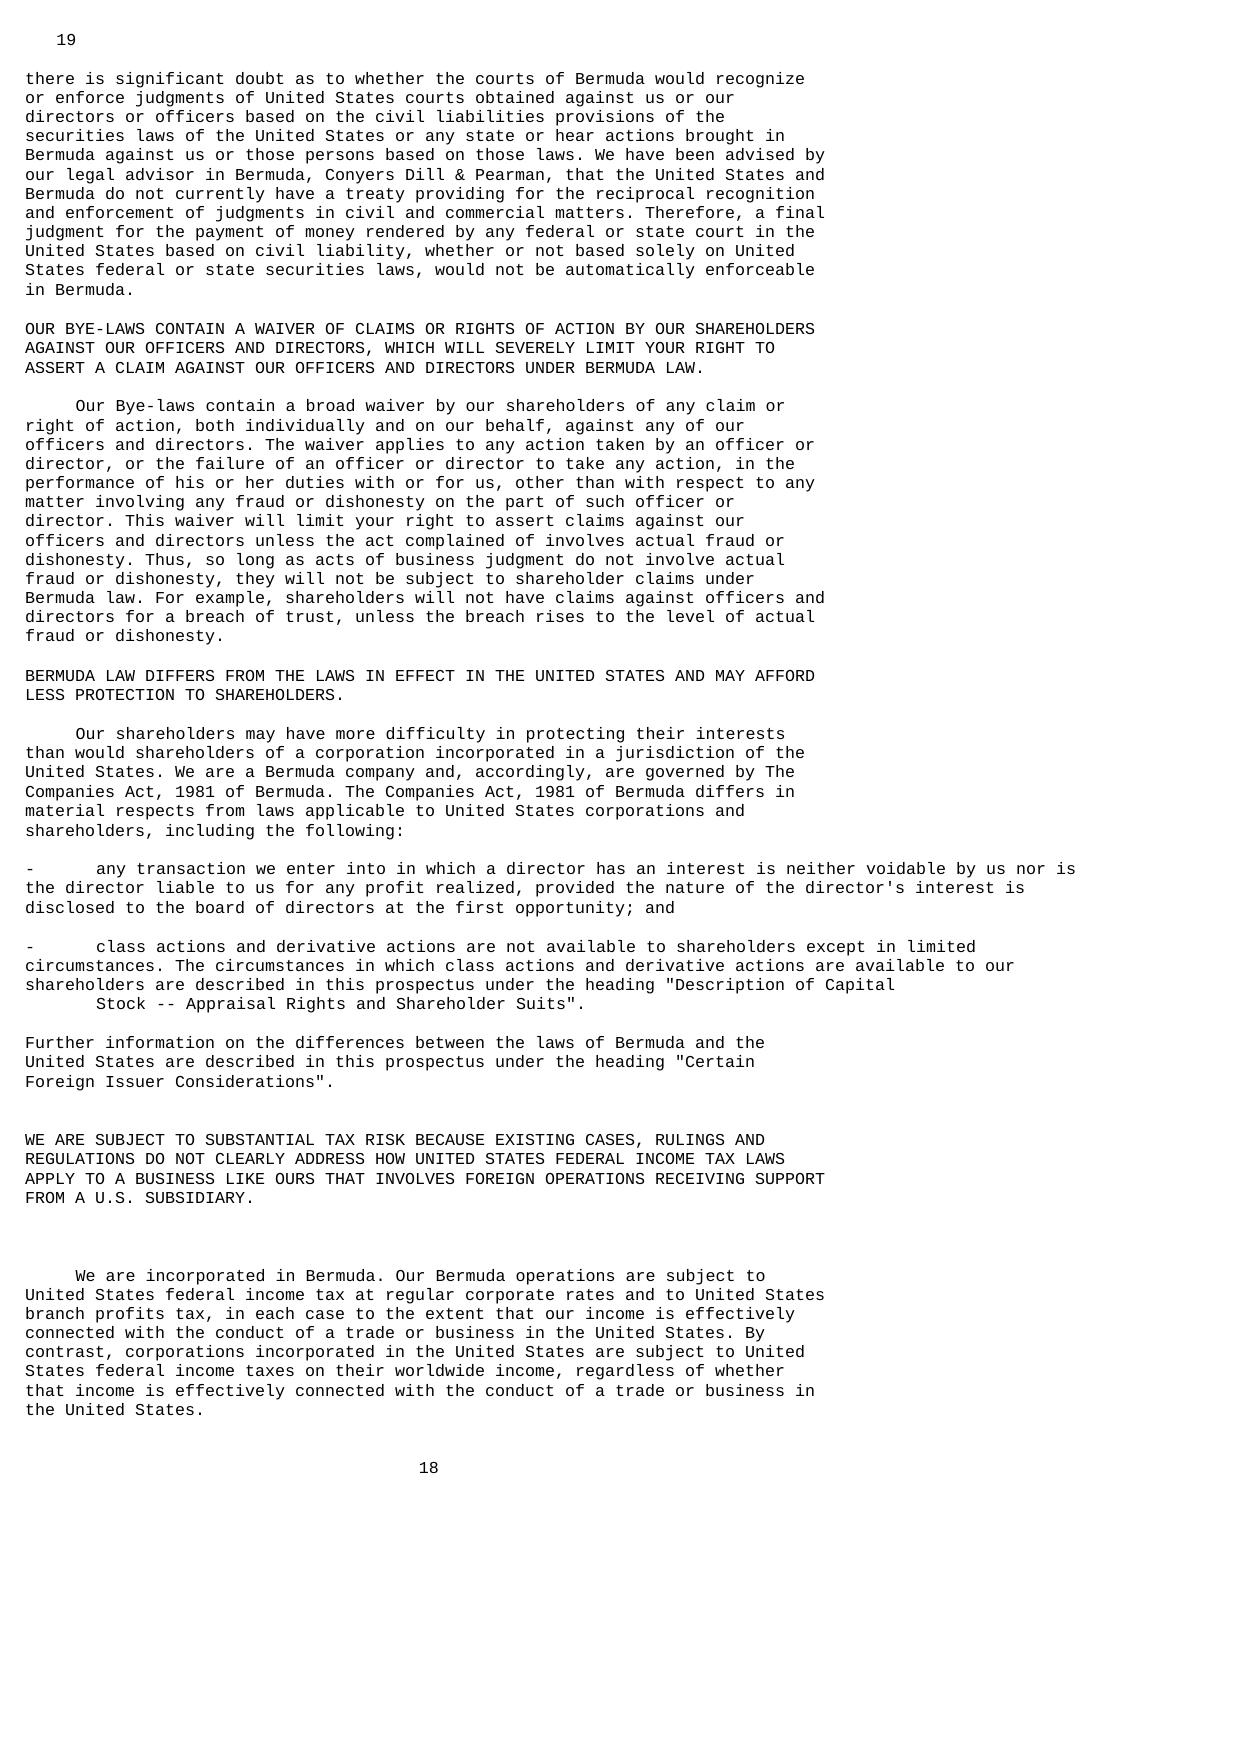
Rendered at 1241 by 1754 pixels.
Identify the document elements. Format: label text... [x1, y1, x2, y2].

text 19 [56, 32, 1090, 50]
text 18 [419, 1460, 1090, 1478]
text Our shareholders may have more difficulty in protecting their interests than would shareholders of a corporation incorporated in a jurisdiction of the United States. We are a Bermuda company and, accordingly, are governed by The Companies Act, 1981 of Bermuda. The Companies Act, 1981 of Bermuda differs in material respects from laws applicable to United States corporations and shareholders, including the following: [25, 725, 813, 841]
text OUR BYE-LAWS CONTAIN A WAIVER OF CLAIMS OR RIGHTS OF ACTION BY OUR SHAREHOLDERS AGAINST OUR OFFICERS AND DIRECTORS, WHICH WILL SEVERELY LIMIT YOUR RIGHT TO ASSERT A CLAIM AGAINST OUR OFFICERS AND DIRECTORS UNDER BERMUDA LAW. [25, 320, 824, 378]
text Stock -- Appraisal Rights and Shareholder Suits". [96, 996, 1090, 1015]
text Further information on the differences between the laws of Bermuda and the United States are described in this prospectus under the heading "Certain Foreign Issuer Considerations". [25, 1034, 774, 1092]
list any transaction we enter into in which a director has an interest is neither voidable by us nor is the director liable to us for any profit realized, provided the nature of the director's interest is disclosed to the board of directors at the first opportunity; and [25, 861, 1090, 918]
text Our Bye-laws contain a broad waiver by our shareholders of any claim or right of action, both individually and on our behalf, against any of our officers and directors. The waiver applies to any action taken by an officer or director, or the failure of an officer or director to take any action, in the performance of his or her duties with or for us, other than with respect to any matter involving any fraud or dishonesty on the part of such officer or director. This waiver will limit your right to assert claims against our officers and directors unless the act complained of involves actual fraud or dishonesty. Thus, so long as acts of business judgment do not involve actual fraud or dishonesty, they will not be subject to shareholder claims under Bermuda law. For example, shareholders will not have claims against officers and directors for a breach of trust, unless the breach rises to the level of actual fraud or dishonesty. [25, 398, 834, 647]
text We are incorporated in Bermuda. Our Bermuda operations are subject to United States federal income tax at regular corporate rates and to United States branch profits tax, in each case to the extent that our income is effectively connected with the conduct of a trade or business in the United States. By contrast, corporations incorporated in the United States are subject to United States federal income taxes on their worldwide income, regardless of whether that income is effectively connected with the conduct of a trade or business in the United States. [25, 1267, 834, 1420]
text there is significant doubt as to whether the courts of Bermuda would recognize or enforce judgments of United States courts obtained against us or our directors or officers based on the civil liabilities provisions of the securities laws of the United States or any state or hear actions brought in Bermuda against us or those persons based on those laws. We have been advised by our legal advisor in Bermuda, Conyers Dill & Pearman, that the United States and Bermuda do not currently have a treaty providing for the reciprocal recognition and enforcement of judgments in civil and commercial matters. Therefore, a final judgment for the payment of money rendered by any federal or state court in the United States based on civil liability, whether or not based solely on United States federal or state securities laws, would not be automatically enforceable in Bermuda. [25, 70, 834, 300]
list class actions and derivative actions are not available to shareholders except in limited circumstances. The circumstances in which class actions and derivative actions are available to our shareholders are described in this prospectus under the heading "Description of Capital [25, 938, 1090, 995]
text WE ARE SUBJECT TO SUBSTANTIAL TAX RISK BECAUSE EXISTING CASES, RULINGS AND REGULATIONS DO NOT CLEARLY ADDRESS HOW UNITED STATES FEDERAL INCOME TAX LAWS APPLY TO A BUSINESS LIKE OURS THAT INVOLVES FOREIGN OPERATIONS RECEIVING SUPPORT FROM A U.S. SUBSIDIARY. [25, 1131, 834, 1208]
text BERMUDA LAW DIFFERS FROM THE LAWS IN EFFECT IN THE UNITED STATES AND MAY AFFORD LESS PROTECTION TO SHAREHOLDERS. [25, 667, 824, 706]
